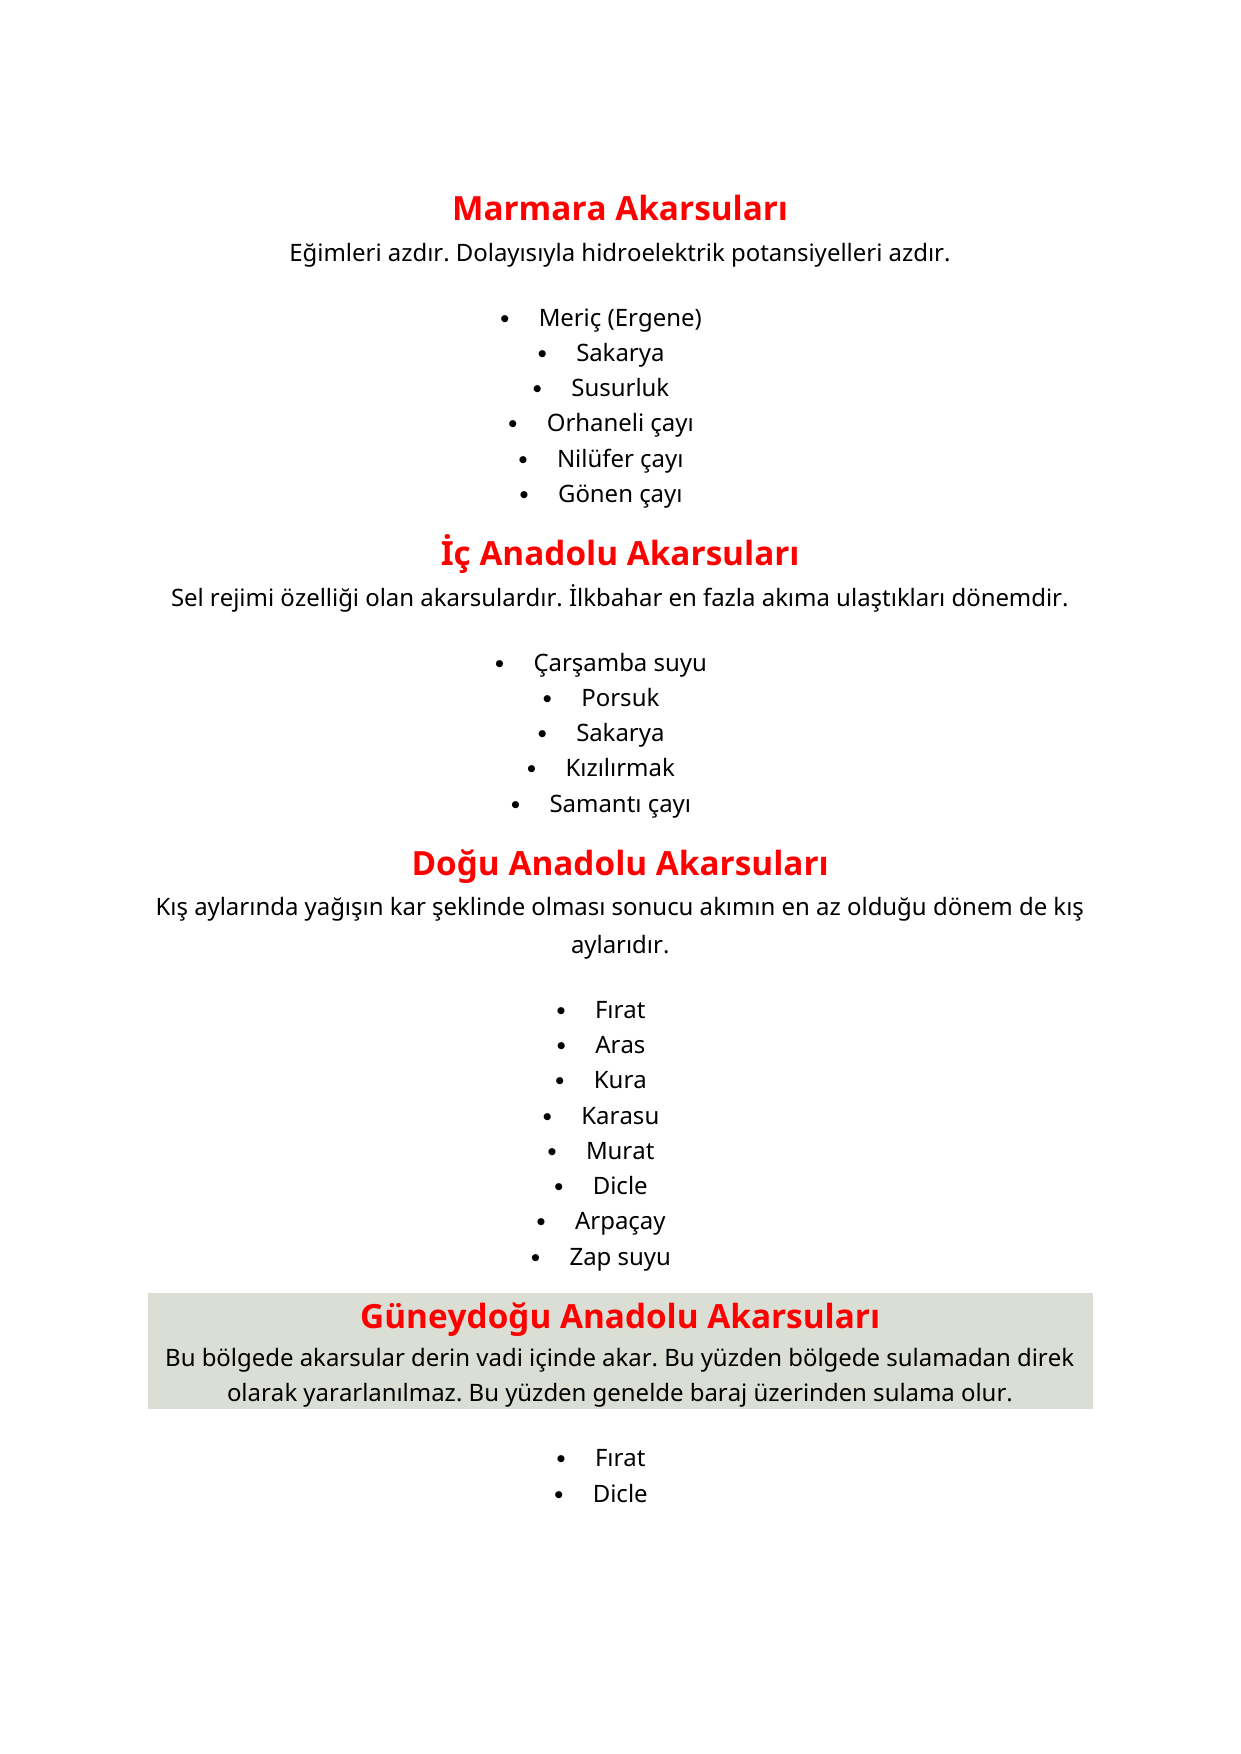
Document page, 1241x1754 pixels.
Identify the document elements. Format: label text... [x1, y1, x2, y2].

list Gönen çayı [110, 474, 1093, 509]
text Marmara Akarsuları [148, 185, 1093, 231]
text İç Anadolu Akarsuları [148, 530, 1093, 576]
list Fırat [110, 990, 1093, 1026]
text Bu bölgede akarsular derin vadi içinde akar. Bu yüzden bölgede sulamadan direk olarak yararlanılmaz. Bu yüzden genelde baraj üzerinden sulama olur. [148, 1338, 1093, 1409]
list Zap suyu [110, 1237, 1093, 1272]
list Fırat [110, 1439, 1093, 1474]
list Susurluk [110, 368, 1093, 404]
list Aras [110, 1026, 1093, 1061]
text Güneydoğu Anadolu Akarsuları [148, 1293, 1093, 1338]
list Kura [110, 1061, 1093, 1096]
list Kızılırmak [110, 749, 1093, 784]
text Doğu Anadolu Akarsuları [148, 840, 1093, 885]
text Sel rejimi özelliği olan akarsulardır. İlkbahar en fazla akıma ulaştıkları dönemdir. [148, 576, 1093, 613]
list Sakarya [110, 713, 1093, 749]
list Dicle [110, 1166, 1093, 1202]
list Murat [110, 1131, 1093, 1166]
list Porsuk [110, 678, 1093, 713]
list Dicle [110, 1474, 1093, 1509]
list Meriç (Ergene) [110, 298, 1093, 333]
text Kış aylarında yağışın kar şeklinde olması sonucu akımın en az olduğu dönem de kış aylarıdır. [148, 885, 1093, 960]
list Samantı çayı [110, 784, 1093, 819]
text Eğimleri azdır. Dolayısıyla hidroelektrik potansiyelleri azdır. [148, 231, 1093, 268]
list Orhaneli çayı [110, 404, 1093, 439]
list Arpaçay [110, 1202, 1093, 1237]
list Sakarya [110, 333, 1093, 368]
list Nilüfer çayı [110, 439, 1093, 474]
list Karasu [110, 1096, 1093, 1131]
list Çarşamba suyu [110, 643, 1093, 678]
